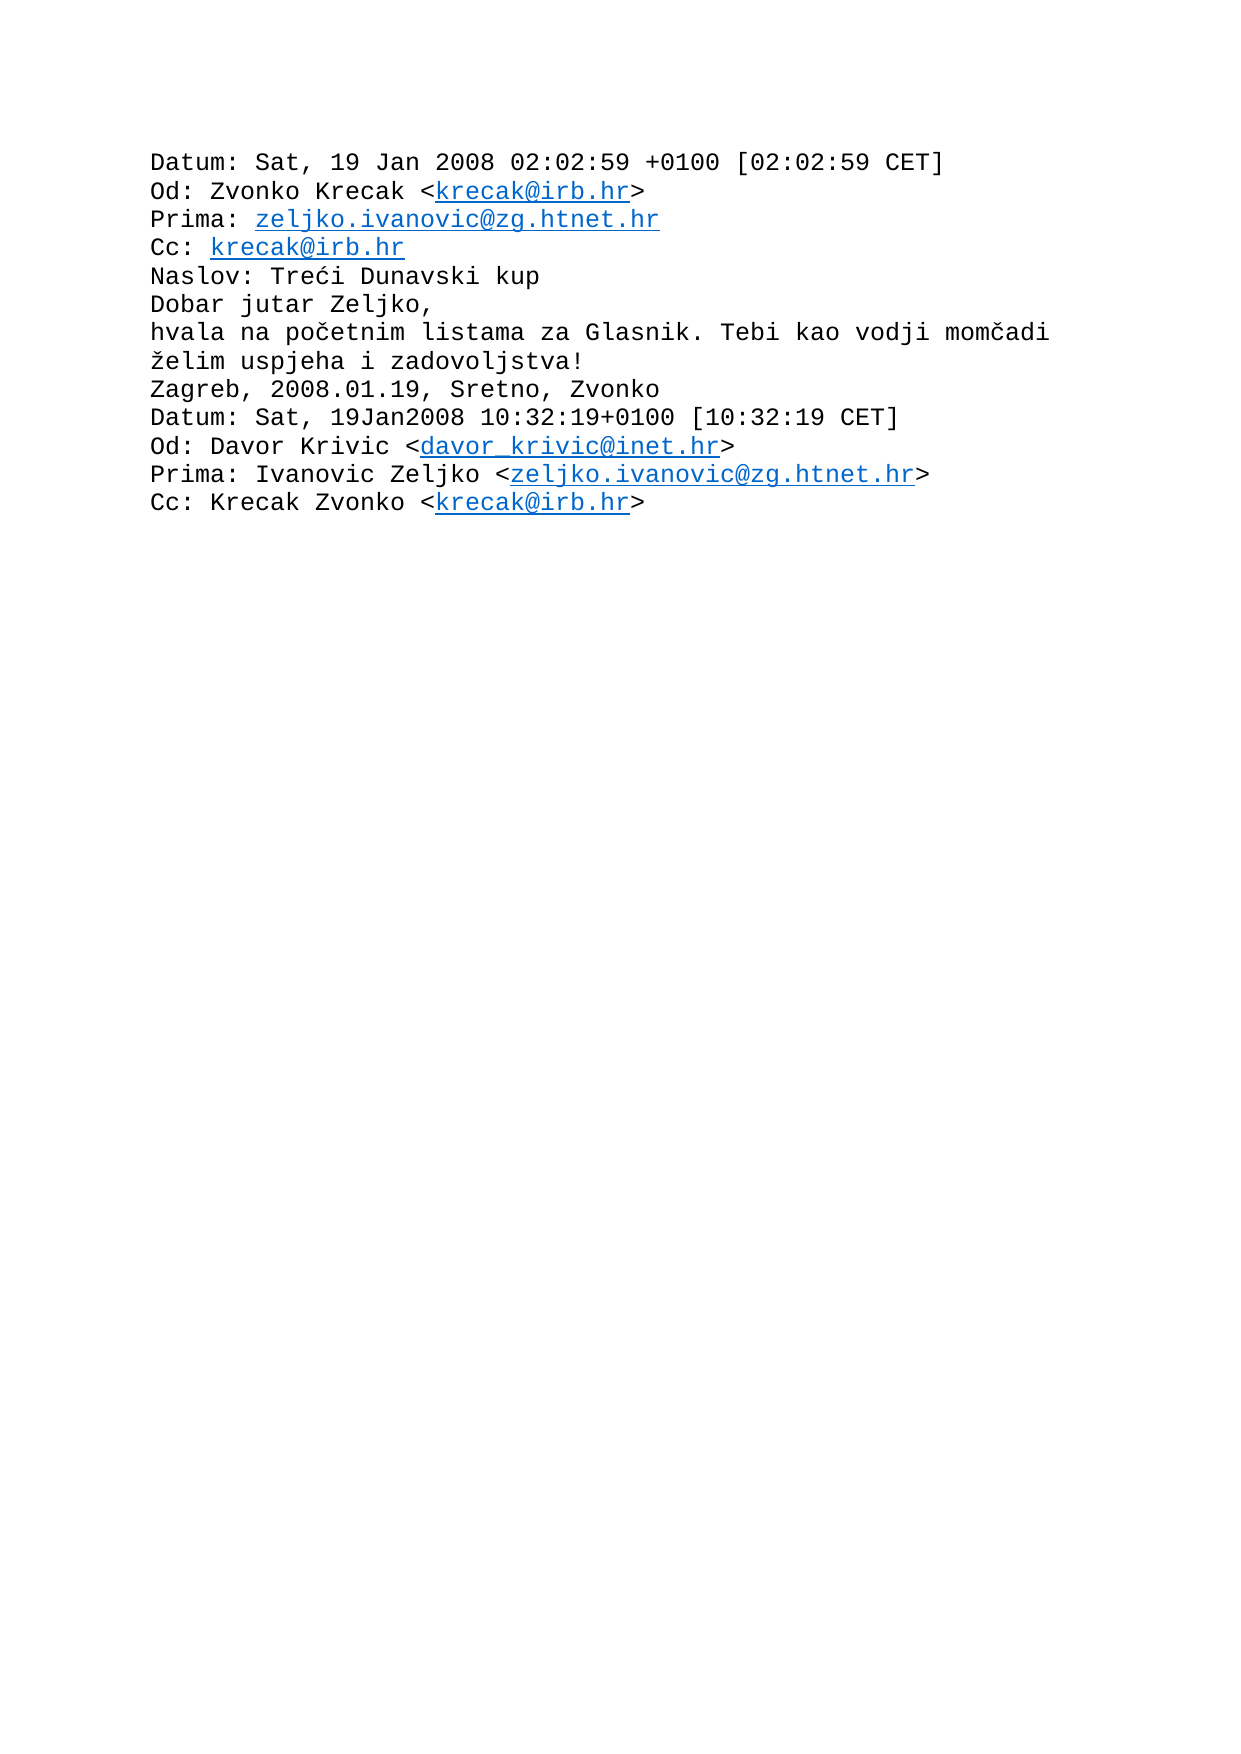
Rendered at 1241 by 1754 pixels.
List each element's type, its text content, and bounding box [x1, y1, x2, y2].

text Datum: Sat, 19Jan2008 10:32:19+0100 [10:32:19 CET] [150, 405, 1090, 433]
text Datum: Sat, 19 Jan 2008 02:02:59 +0100 [02:02:59 CET] [150, 150, 1090, 178]
text Dobar jutar Zeljko, [150, 292, 1090, 320]
text Cc: Krecak Zvonko <krecak@irb.hr> [150, 490, 1090, 518]
text Prima: zeljko.ivanovic@zg.htnet.hr Cc: krecak@irb.hr Naslov: Treći Dunavski kup [150, 207, 1090, 292]
text Od: Zvonko Krecak <krecak@irb.hr> [150, 178, 1090, 207]
text Od: Davor Krivic <davor_krivic@inet.hr> [150, 433, 1090, 462]
text Prima: Ivanovic Zeljko <zeljko.ivanovic@zg.htnet.hr> [150, 462, 1090, 490]
text hvala na početnim listama za Glasnik. Tebi kao vodji momčadi želim uspjeha i zadovoljstva! [150, 320, 1090, 377]
text Zagreb, 2008.01.19, Sretno, Zvonko [150, 377, 1090, 405]
